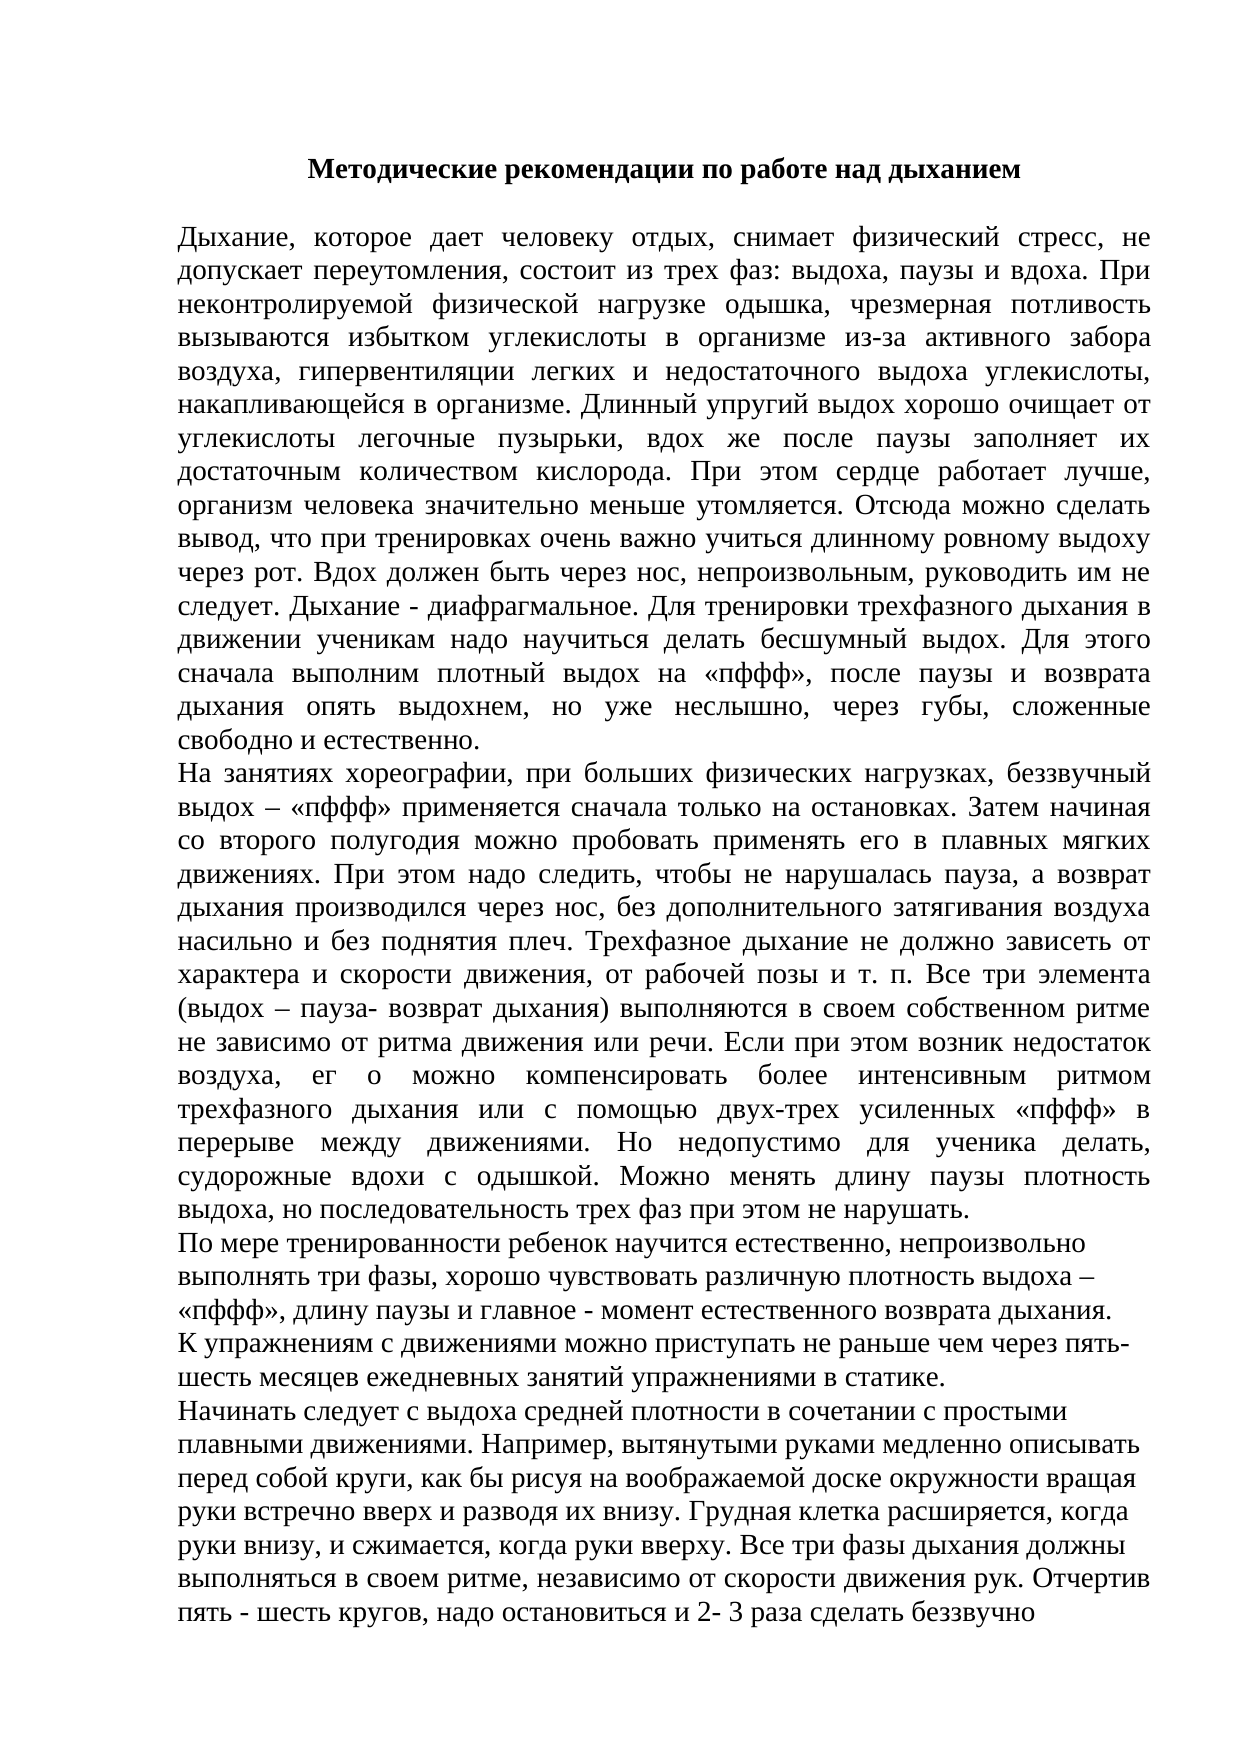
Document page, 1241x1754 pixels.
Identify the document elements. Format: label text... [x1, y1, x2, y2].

text перед собой круги, как бы рисуя на воображаемой доске окружности вращая [177, 1460, 1152, 1493]
text Начинать следует с выдоха средней плотности в сочетании с простыми [177, 1393, 1152, 1426]
text Методические рекомендации по работе над дыханием [177, 152, 1152, 185]
text «пффф», длину паузы и главное - момент естественного возврата дыхания. [177, 1292, 1152, 1326]
text К упражнениям с движениями можно приступать не раньше чем через пять- [177, 1326, 1152, 1359]
text выполнять три фазы, хорошо чувствовать различную плотность выдоха – [177, 1258, 1152, 1292]
text На занятиях хореографии, при больших физических нагрузках, беззвучный выдох – «пффф» применяется сначала только на остановках. Затем начиная со второго полугодия можно пробовать применять его в плавных мягких движениях. При этом надо следить, чтобы не нарушалась пауза, а возврат дыхания производился через нос, без дополнительного затягивания воздуха насильно и без поднятия плеч. Трехфазное дыхание не должно зависеть от характера и скорости движения, от рабочей позы и т. п. Все три элемента (выдох – пауза- возврат дыхания) выполняются в своем собственном ритме не зависимо от ритма движения или речи. Если при этом возник недостаток воздуха, ег о можно компенсировать более интенсивным ритмом трехфазного дыхания или с помощью двух-трех усиленных «пффф» в перерыве между движениями. Но недопустимо для ученика делать, судорожные вдохи с одышкой. Можно менять длину паузы плотность выдоха, но последовательность трех фаз при этом не нарушать. [177, 755, 1152, 1225]
text руки встречно вверх и разводя их внизу. Грудная клетка расширяется, когда [177, 1493, 1152, 1527]
text По мере тренированности ребенок научится естественно, непроизвольно [177, 1225, 1152, 1258]
text плавными движениями. Например, вытянутыми руками медленно описывать [177, 1426, 1152, 1460]
text руки внизу, и сжимается, когда руки вверху. Все три фазы дыхания должны [177, 1527, 1152, 1560]
text шесть месяцев ежедневных занятий упражнениями в статике. [177, 1359, 1152, 1393]
text Дыхание, которое дает человеку отдых, снимает физический стресс, не допускает переутомления, состоит из трех фаз: выдоха, паузы и вдоха. При неконтролируемой физической нагрузке одышка, чрезмерная потливость вызываются избытком углекислоты в организме из-за активного забора воздуха, гипервентиляции легких и недостаточного выдоха углекислоты, накапливающейся в организме. Длинный упругий выдох хорошо очищает от углекислоты легочные пузырьки, вдох же после паузы заполняет их достаточным количеством кислорода. При этом сердце работает лучше, организм человека значительно меньше утомляется. Отсюда можно сделать вывод, что при тренировках очень важно учиться длинному ровному выдоху через рот. Вдох должен быть через нос, непроизвольным, руководить им не следует. Дыхание - диафрагмальное. Для тренировки трехфазного дыхания в движении ученикам надо научиться делать бесшумный выдох. Для этого сначала выполним плотный выдох на «пффф», после паузы и возврата дыхания опять выдохнем, но уже неслышно, через губы, сложенные свободно и естественно. [177, 219, 1152, 755]
text выполняться в своем ритме, независимо от скорости движения рук. Отчертив пять - шесть кругов, надо остановиться и 2- 3 раза сделать беззвучно [177, 1560, 1152, 1627]
